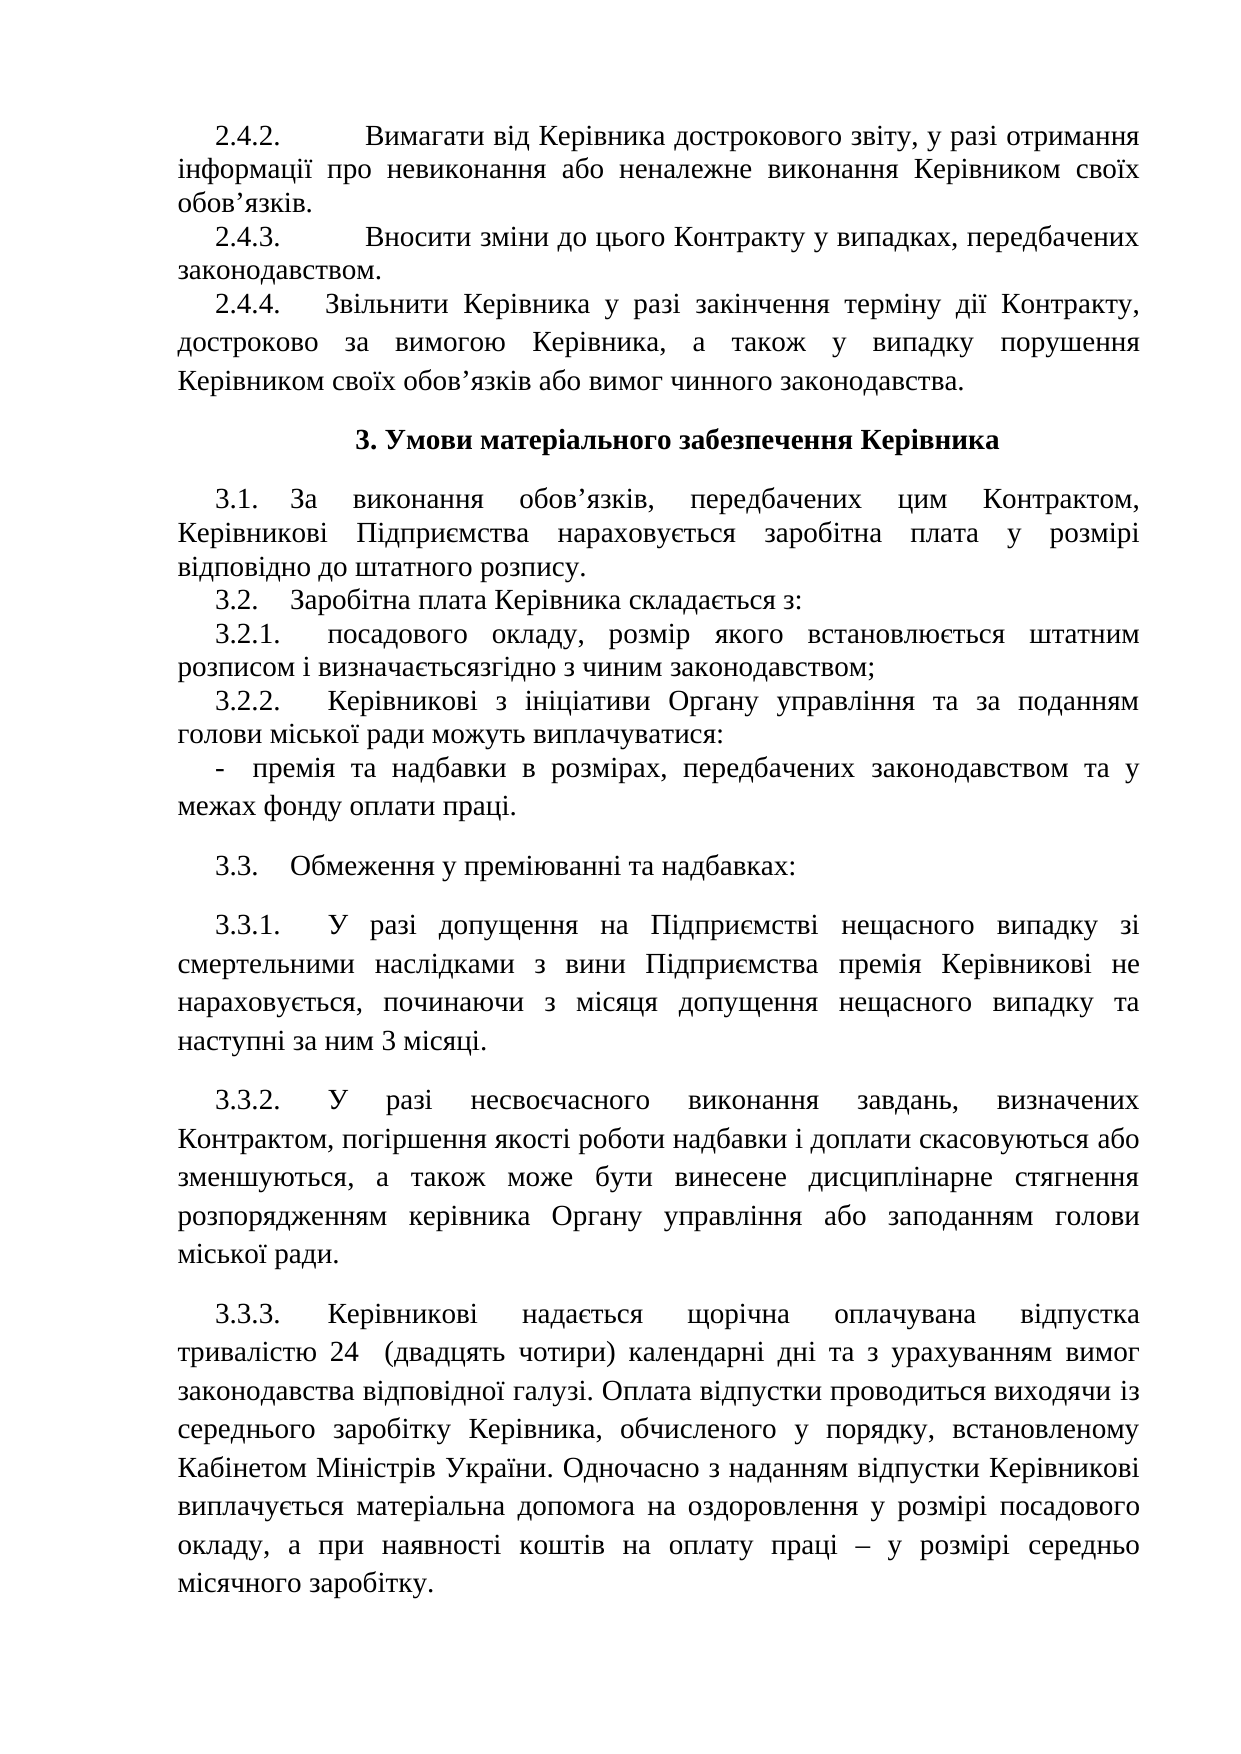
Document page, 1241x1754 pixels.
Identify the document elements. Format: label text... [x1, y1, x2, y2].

text 2.4.4. Звільнити Керівника у разі закінчення терміну дії Контракту, достроково за вимогою Керівника, а також у випадку порушення Керівником своїх обов’язків або вимог чинного законодавства. [177, 286, 1140, 396]
text 3. Умови матеріального забезпечення Керівника [177, 422, 1140, 456]
list посадового окладу, розмір якого встановлюється штатним розписом і визначаєтьсязгідно з чиним законодавством; [177, 616, 1140, 683]
text 3.3.3. Керівникові надається щорічна оплачувана відпустка тривалістю 24 (двадцять чотири) календарні дні та з урахуванням вимог законодавства відповідної галузі. Оплата відпустки проводиться виходячи із середнього заробітку Керівника, обчисленого у порядку, встановленому Кабінетом Міністрів України. Одночасно з наданням відпустки Керівникові виплачується матеріальна допомога на оздоровлення у розмірі посадового окладу, а при наявності коштів на оплату праці – у розмірі середньо місячного заробітку. [177, 1296, 1140, 1599]
list За виконання обов’язків, передбачених цим Контрактом, Керівникові Підприємства нараховується заробітна плата у розмірі відповідно до штатного розпису. [177, 482, 1140, 582]
text 3.3. Обмеження у преміюванні та надбавках: [177, 848, 1140, 881]
list Керівникові з ініціативи Органу управління та за поданням голови міської ради можуть виплачуватися: [177, 683, 1140, 750]
list Вимагати від Керівника дострокового звіту, у разі отримання інформації про невиконання або неналежне виконання Керівником своїх обов’язків. [177, 118, 1140, 219]
text 3.3.1. У разі допущення на Підприємстві нещасного випадку зі смертельними наслідками з вини Підприємства премія Керівникові не нараховується, починаючи з місяця допущення нещасного випадку та наступні за ним 3 місяці. [177, 907, 1140, 1056]
list Заробітна плата Керівника складається з: [177, 582, 1140, 616]
text 3.3.2. У разі несвоєчасного виконання завдань, визначених Контрактом, погіршення якості роботи надбавки і доплати скасовуються або зменшуються, а також може бути винесене дисциплінарне стягнення розпорядженням керівника Органу управління або заподанням голови міської ради. [177, 1082, 1140, 1270]
list Вносити зміни до цього Контракту у випадках, передбачених законодавством. [177, 219, 1140, 286]
text - премія та надбавки в розмірах, передбачених законодавством та у межах фонду оплати праці. [177, 750, 1140, 822]
